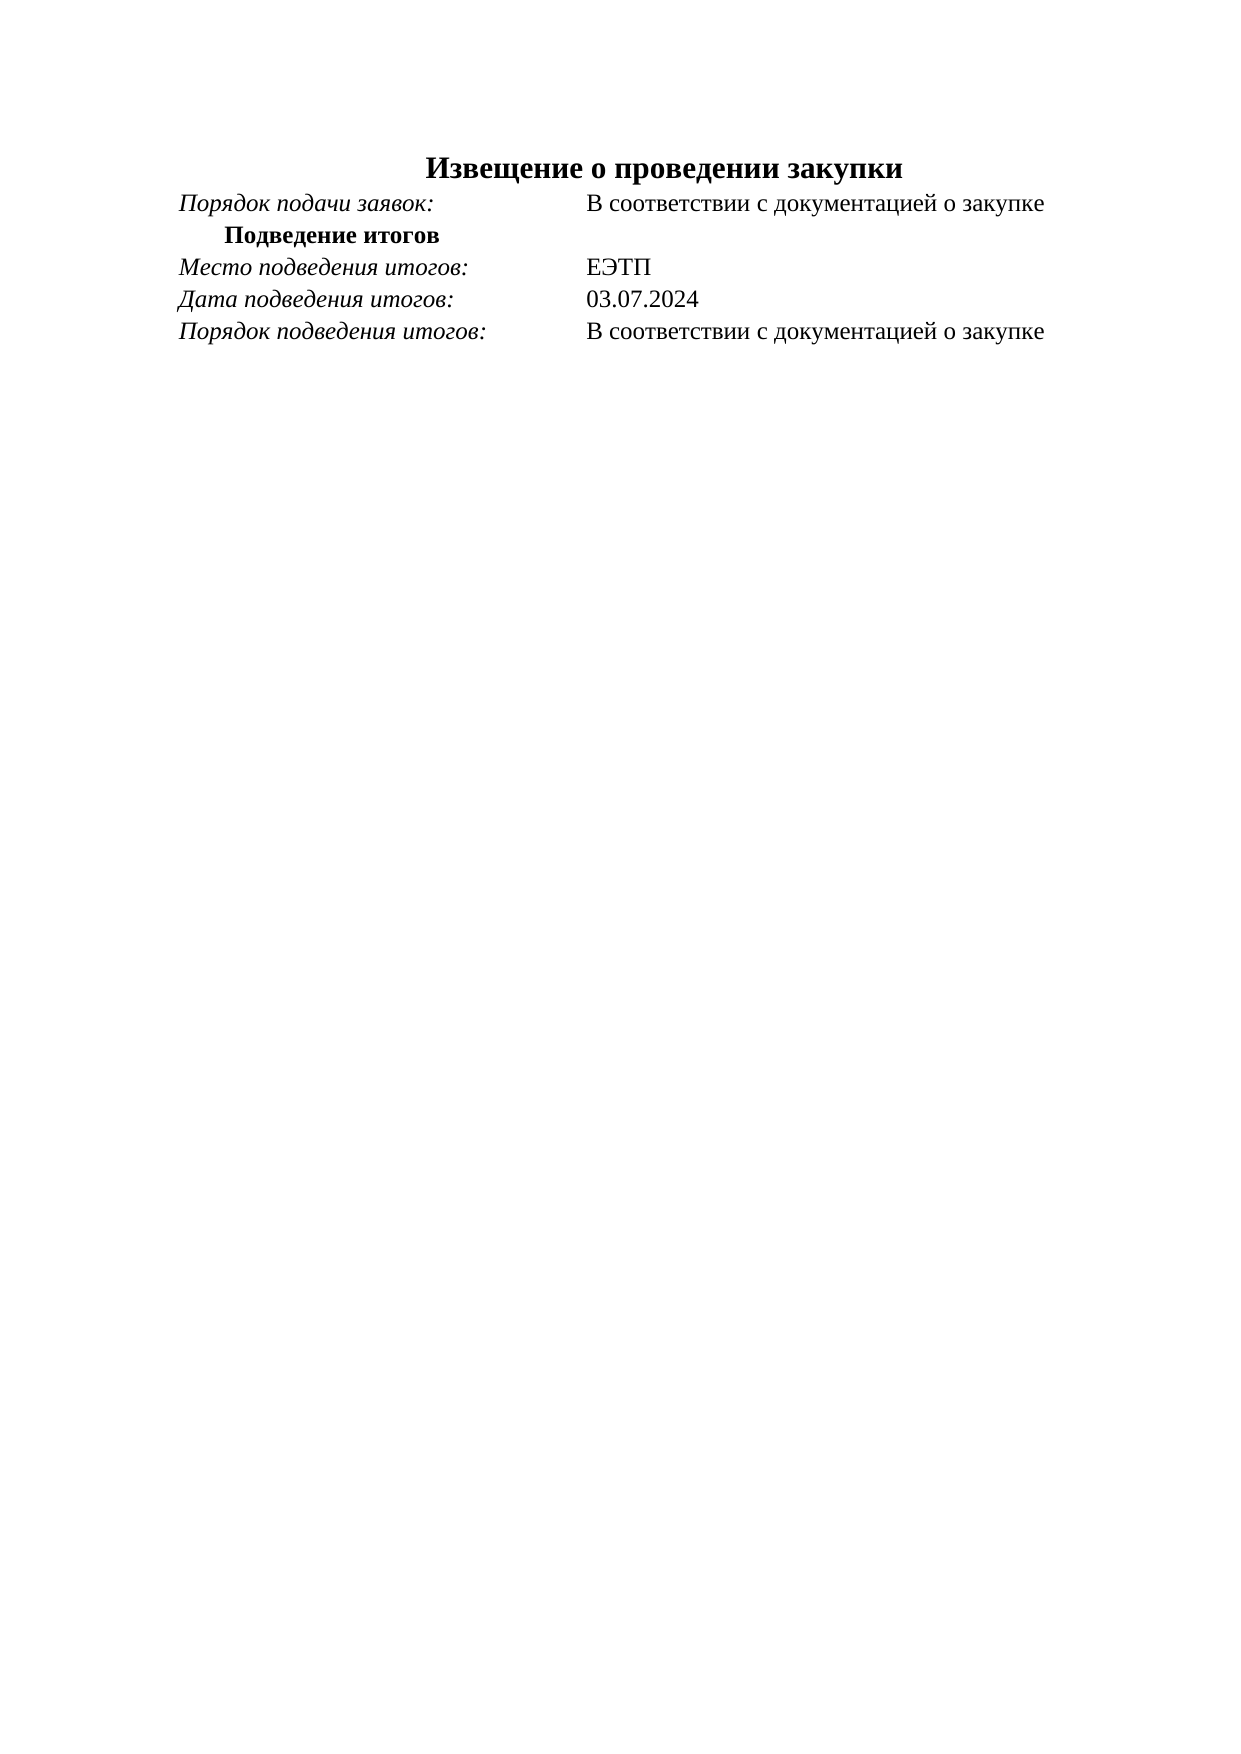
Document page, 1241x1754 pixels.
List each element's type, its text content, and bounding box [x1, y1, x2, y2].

table_cell Порядок подведения итогов: [177, 314, 584, 346]
table_cell Подведение итогов [177, 219, 1152, 251]
table_cell Дата подведения итогов: [177, 283, 584, 314]
table_cell 03.07.2024 [584, 283, 1152, 314]
table_cell Порядок подачи заявок: [177, 187, 584, 219]
table_cell В соответствии с документацией о закупке [584, 314, 1152, 346]
table_cell ЕЭТП [584, 251, 1152, 282]
table_header Извещение о проведении закупки [177, 118, 1152, 187]
table_cell В соответствии с документацией о закупке [584, 187, 1152, 219]
table_cell Место подведения итогов: [177, 251, 584, 282]
